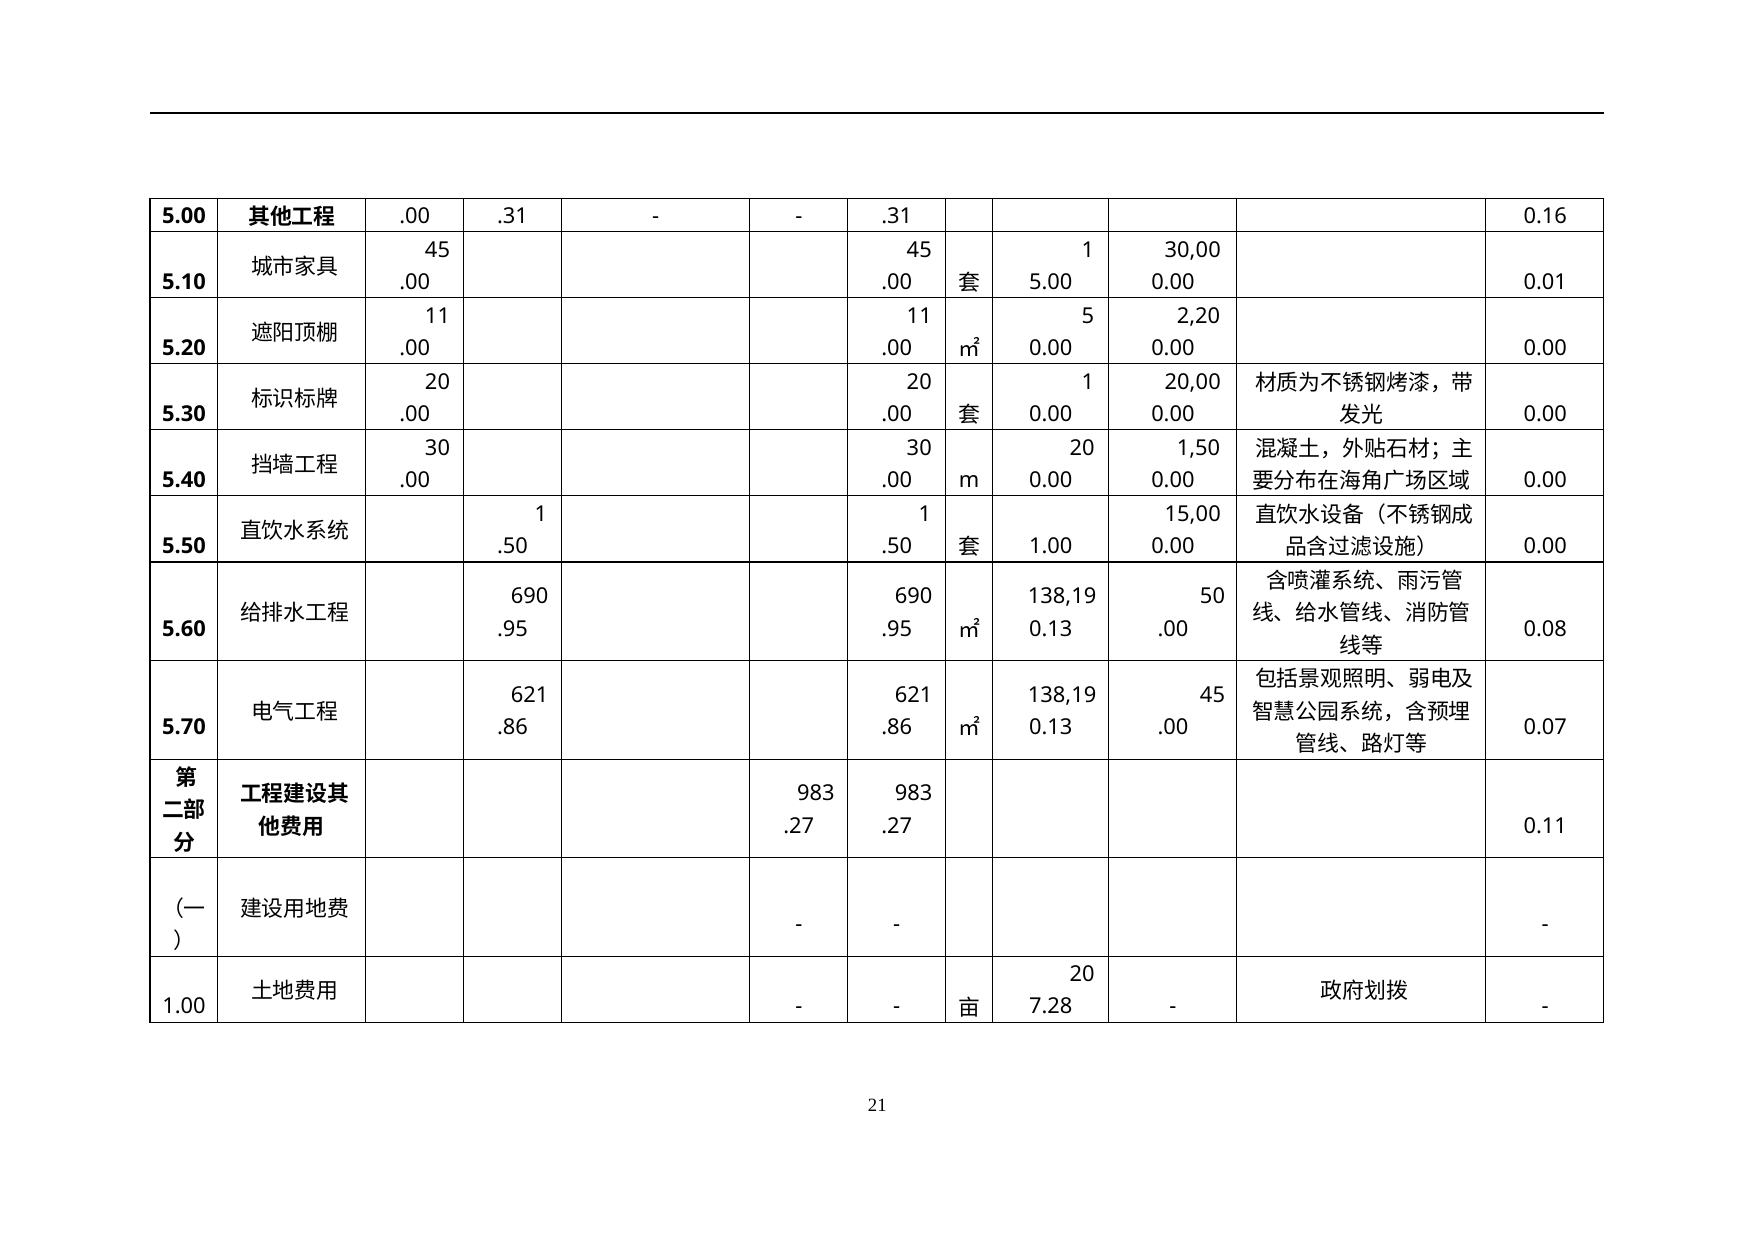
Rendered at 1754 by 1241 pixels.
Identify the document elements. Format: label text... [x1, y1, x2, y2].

table_cell 0.00 [1486, 430, 1603, 495]
table_cell [562, 430, 749, 495]
table_cell 0.00 [1486, 364, 1603, 429]
table_cell [993, 199, 1108, 231]
table_cell [1237, 760, 1485, 857]
table_cell 建设用地费 [218, 858, 365, 956]
table_cell 0.11 [1486, 760, 1603, 857]
table_cell [464, 760, 561, 857]
table_cell 5.70 [151, 661, 217, 758]
table_cell 50.00 [1109, 563, 1236, 660]
table_cell ㎡ [946, 298, 992, 363]
table_cell 0.08 [1486, 563, 1603, 660]
table_cell 5.50 [151, 496, 217, 561]
table_cell 45.00 [848, 232, 945, 297]
table_cell 1,500.00 [1109, 430, 1236, 495]
table_cell [562, 760, 749, 857]
table_cell - [750, 199, 847, 231]
table_cell 30.00 [848, 430, 945, 495]
table_cell 1,314.31 [464, 199, 561, 231]
table_cell [750, 496, 847, 561]
table_cell 0.00 [1486, 496, 1603, 561]
table_cell [464, 430, 561, 495]
table_cell 标识标牌 [218, 364, 365, 429]
table_cell 套 [946, 496, 992, 561]
table_cell [946, 858, 992, 956]
table_cell 20.00 [848, 364, 945, 429]
table_cell - [1486, 858, 1603, 956]
table_cell 5.40 [151, 430, 217, 495]
table_cell - [562, 199, 749, 231]
table_cell [750, 232, 847, 297]
table_cell [464, 364, 561, 429]
table_cell 含喷灌系统、雨污管线、给水管线、消防管线等 [1237, 563, 1485, 660]
table_cell 1,420.31 [848, 199, 945, 231]
table_cell 遮阳顶棚 [218, 298, 365, 363]
table_cell [1109, 858, 1236, 956]
table_cell [946, 199, 992, 231]
table_cell [464, 298, 561, 363]
table_cell 10.00 [993, 364, 1108, 429]
table_cell 30,000.00 [1109, 232, 1236, 297]
table_cell 2,200.00 [1109, 298, 1236, 363]
table_cell [464, 232, 561, 297]
table_cell 621.86 [464, 661, 561, 758]
table_cell 直饮水系统 [218, 496, 365, 561]
table_cell - [848, 957, 945, 1022]
table_cell 1.00 [993, 496, 1108, 561]
table_cell 11.00 [848, 298, 945, 363]
table_cell 690.95 [464, 563, 561, 660]
table_cell 621.86 [848, 661, 945, 758]
table_cell 45.00 [366, 232, 463, 297]
table_cell [750, 563, 847, 660]
table_cell [562, 496, 749, 561]
table_cell [993, 760, 1108, 857]
table_cell 5.10 [151, 232, 217, 297]
table_cell 土地费用 [218, 957, 365, 1022]
table_cell ㎡ [946, 661, 992, 758]
table_cell ㎡ [946, 563, 992, 660]
table_cell 0.00 [1486, 298, 1603, 363]
table_cell 电气工程 [218, 661, 365, 758]
table_cell 包括景观照明、弱电及智慧公园系统，含预埋管线、路灯等 [1237, 661, 1485, 758]
table_cell [1237, 298, 1485, 363]
table_cell [464, 858, 561, 956]
table_cell 11.00 [366, 298, 463, 363]
table_cell 690.95 [848, 563, 945, 660]
table_cell [750, 430, 847, 495]
table_cell [750, 661, 847, 758]
table_cell 15,000.00 [1109, 496, 1236, 561]
table_cell 5.60 [151, 563, 217, 660]
table_cell 0.07 [1486, 661, 1603, 758]
table_cell [562, 563, 749, 660]
table_cell 第二部分 [151, 760, 217, 857]
table_cell [1237, 232, 1485, 297]
table_cell 工程建设其他费用 [218, 760, 365, 857]
table_cell 直饮水设备（不锈钢成品含过滤设施） [1237, 496, 1485, 561]
table_cell - [1486, 957, 1603, 1022]
table_cell [562, 858, 749, 956]
table_cell 套 [946, 364, 992, 429]
table_cell [366, 957, 463, 1022]
table_cell [750, 364, 847, 429]
table_cell [562, 298, 749, 363]
table_cell [366, 661, 463, 758]
table_cell 1.50 [848, 496, 945, 561]
table_cell [1109, 760, 1236, 857]
table_cell 207.28 [993, 957, 1108, 1022]
table_cell - [1109, 957, 1236, 1022]
table_cell 983.27 [848, 760, 945, 857]
table_cell - [750, 957, 847, 1022]
table_cell 5.30 [151, 364, 217, 429]
table_cell [993, 858, 1108, 956]
table_cell 50.00 [993, 298, 1108, 363]
table_cell 5.20 [151, 298, 217, 363]
table_cell m [946, 430, 992, 495]
table_cell 45.00 [1109, 661, 1236, 758]
table_cell 套 [946, 232, 992, 297]
table_cell 983.27 [750, 760, 847, 857]
table_cell 给排水工程 [218, 563, 365, 660]
table_cell [562, 661, 749, 758]
table_cell 政府划拨 [1237, 957, 1485, 1022]
table_cell 材质为不锈钢烤漆，带发光 [1237, 364, 1485, 429]
table_cell （一） [151, 858, 217, 956]
table_cell 挡墙工程 [218, 430, 365, 495]
table_cell [750, 298, 847, 363]
table_cell 106.00 [366, 199, 463, 231]
table_cell 138,190.13 [993, 563, 1108, 660]
table_cell 200.00 [993, 430, 1108, 495]
table_cell 1.00 [151, 957, 217, 1022]
table_cell [1237, 199, 1485, 231]
table_cell 138,190.13 [993, 661, 1108, 758]
table_cell 20.00 [366, 364, 463, 429]
table_cell [562, 364, 749, 429]
table_cell 15.00 [993, 232, 1108, 297]
table_cell [366, 496, 463, 561]
table_cell [1237, 858, 1485, 956]
table_cell 亩 [946, 957, 992, 1022]
table_cell [562, 232, 749, 297]
table_cell [366, 760, 463, 857]
table_cell - [750, 858, 847, 956]
table_cell 配套设施及其他工程 [218, 199, 365, 231]
table_cell [366, 563, 463, 660]
table_cell [366, 858, 463, 956]
table_cell [1109, 199, 1236, 231]
table_cell 0.01 [1486, 232, 1603, 297]
table_cell 30.00 [366, 430, 463, 495]
table_cell 城市家具 [218, 232, 365, 297]
table_cell 1.50 [464, 496, 561, 561]
table_cell 5.00 [151, 199, 217, 231]
table_cell - [848, 858, 945, 956]
table_cell 20,000.00 [1109, 364, 1236, 429]
table_cell [464, 957, 561, 1022]
table_cell 混凝土，外贴石材；主要分布在海角广场区域 [1237, 430, 1485, 495]
table_cell [946, 760, 992, 857]
table_cell 0.16 [1486, 199, 1603, 231]
table_cell [562, 957, 749, 1022]
